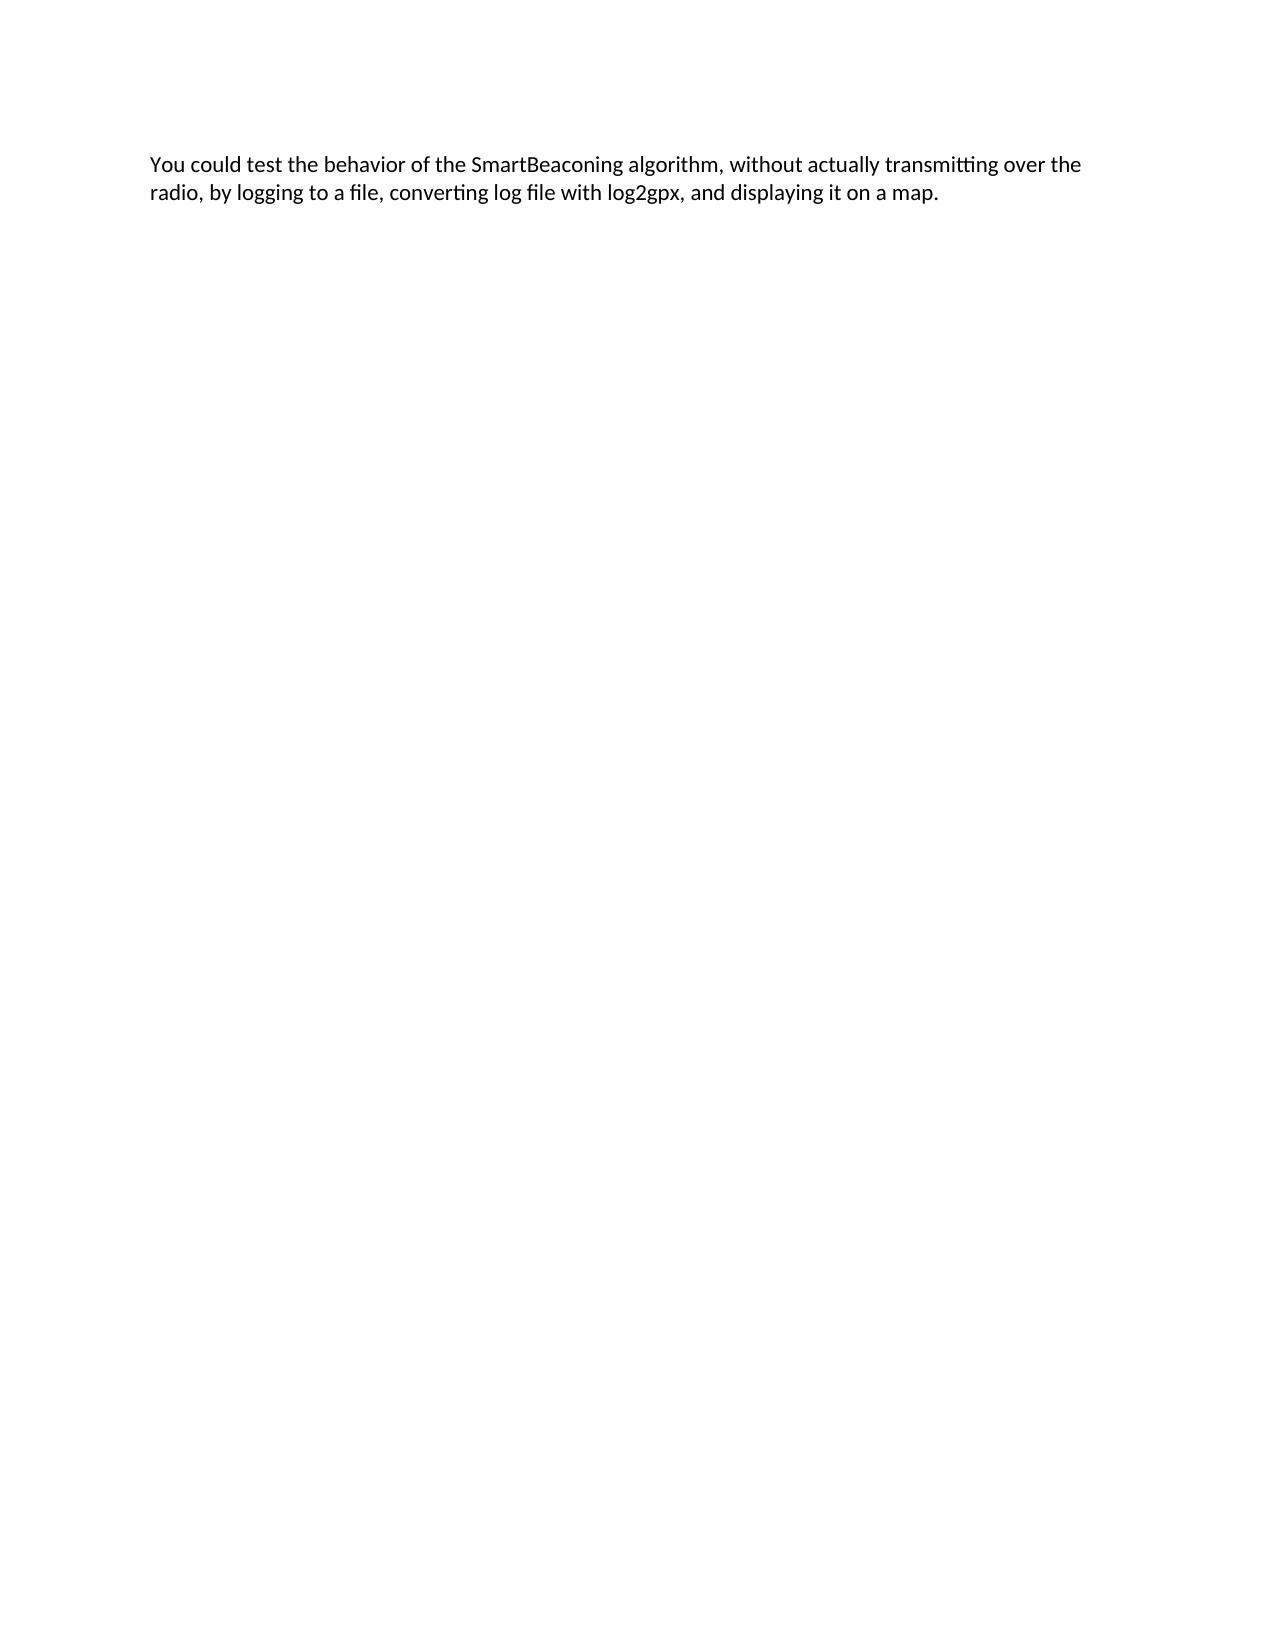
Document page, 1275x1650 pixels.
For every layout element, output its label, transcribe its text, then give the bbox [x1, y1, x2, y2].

list You could test the behavior of the SmartBeaconing algorithm, without actually transmitting over the radio, by logging to a file, converting log file with log2gpx, and displaying it on a map. [150, 150, 1125, 206]
